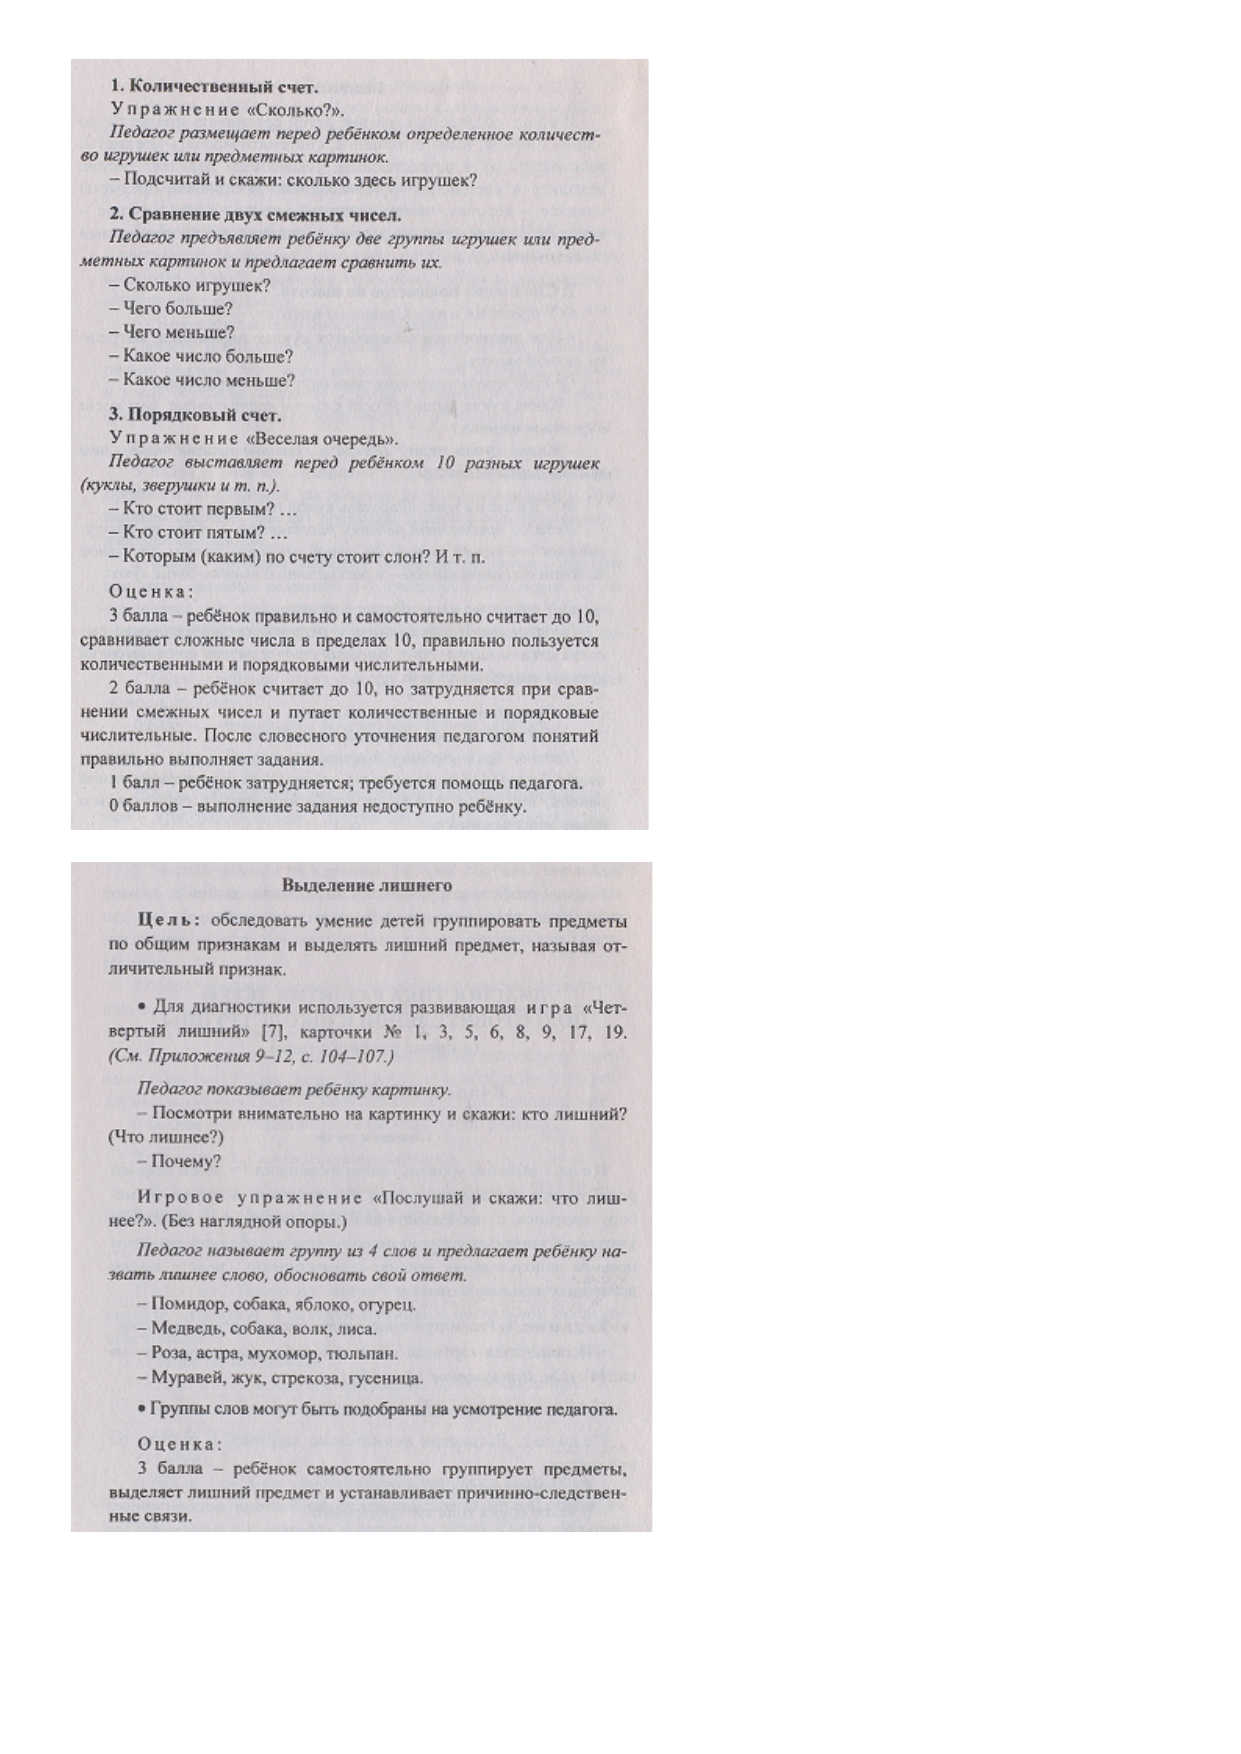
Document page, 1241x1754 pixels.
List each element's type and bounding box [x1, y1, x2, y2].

picture [70, 59, 649, 830]
picture [70, 862, 653, 1532]
